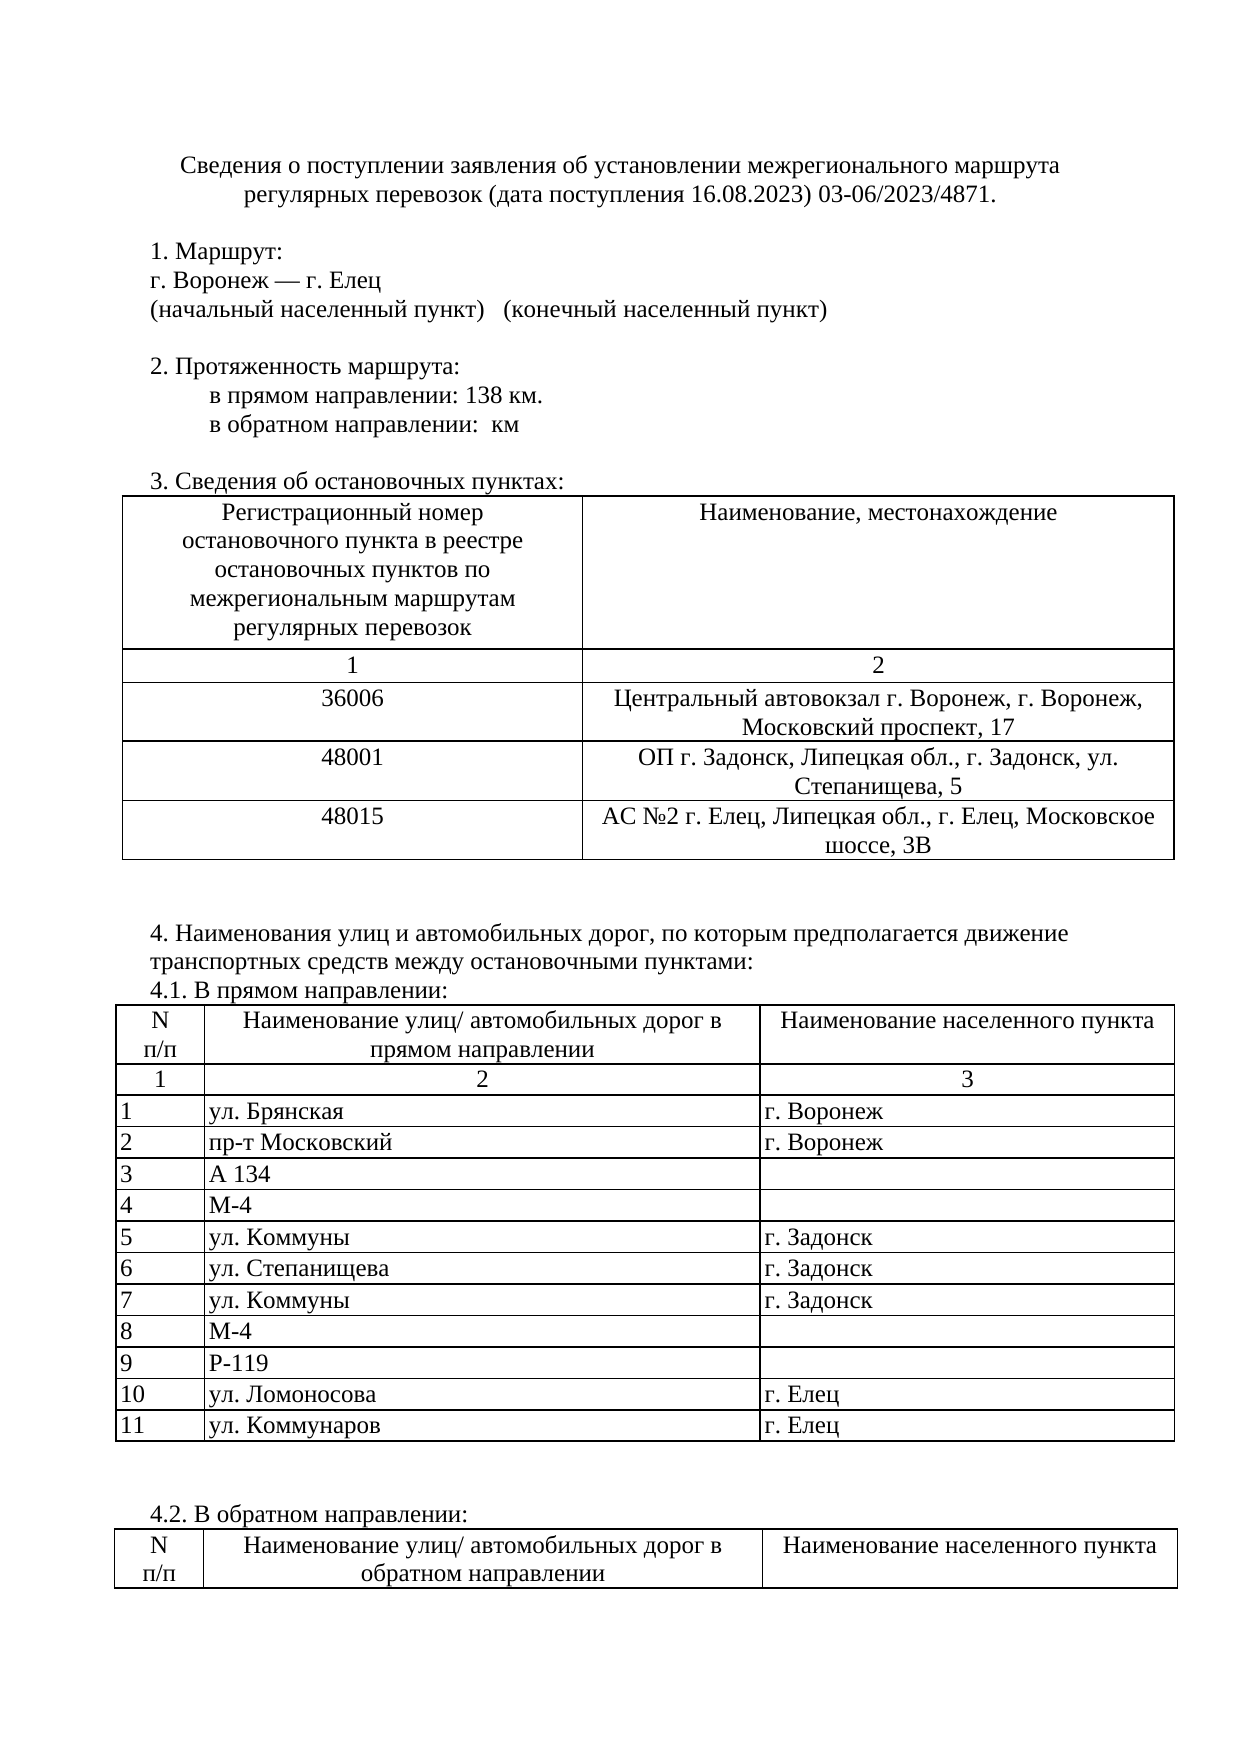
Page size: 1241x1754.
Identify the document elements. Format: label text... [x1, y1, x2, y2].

table_cell 7 [117, 1285, 204, 1314]
table_cell г. Елец [761, 1411, 1174, 1440]
table_cell 48015 [123, 801, 582, 858]
table_cell 3 [761, 1065, 1174, 1094]
text в прямом направлении: 138 км. [150, 380, 1090, 409]
table_cell г. Воронеж [761, 1127, 1174, 1157]
table_cell 2 [117, 1127, 204, 1157]
table_cell Р-119 [205, 1348, 759, 1377]
table_cell 2 [583, 650, 1173, 681]
table_cell 1 [117, 1065, 204, 1094]
table_cell ул. Коммуны [205, 1285, 759, 1314]
table_cell 48001 [123, 742, 582, 799]
table_cell М-4 [205, 1316, 759, 1346]
table_cell 5 [117, 1222, 204, 1252]
table_cell [761, 1190, 1174, 1220]
text 4.2. В обратном направлении: [150, 1499, 1090, 1528]
table_cell 8 [117, 1316, 204, 1346]
table_cell 4 [117, 1190, 204, 1220]
table_cell ул. Ломоносова [205, 1379, 759, 1409]
table_cell г. Воронеж [761, 1096, 1174, 1126]
table_header Регистрационный номер остановочного пункта в реестре остановочных пунктов по межрегиональным маршрутам регулярных перевозок [123, 497, 582, 648]
table_header Наименование улиц/ автомобильных дорог в обратном направлении [204, 1530, 762, 1587]
table_header Наименование улиц/ автомобильных дорог в прямом направлении [205, 1006, 759, 1063]
table_header Наименование, местонахождение [583, 497, 1173, 648]
table_header Наименование населенного пункта [763, 1530, 1177, 1587]
table_cell [761, 1316, 1174, 1346]
table_cell 6 [117, 1253, 204, 1283]
text 2. Протяженность маршрута: [150, 351, 1090, 380]
table_cell 36006 [123, 683, 582, 740]
table_cell ул. Брянская [205, 1096, 759, 1126]
table_cell ОП г. Задонск, Липецкая обл., г. Задонск, ул. Степанищева, 5 [583, 742, 1173, 799]
text 4.1. В прямом направлении: [150, 975, 1090, 1004]
table_cell 1 [123, 650, 582, 681]
table_cell г. Елец [761, 1379, 1174, 1409]
table_cell ул. Коммуны [205, 1222, 759, 1252]
table_header Наименование населенного пункта [761, 1006, 1174, 1063]
text г. Воронеж — г. Елец [150, 265, 1090, 294]
table_cell пр-т Московский [205, 1127, 759, 1157]
table_cell АС №2 г. Елец, Липецкая обл., г. Елец, Московское шоссе, 3В [583, 801, 1173, 858]
table_cell г. Задонск [761, 1253, 1174, 1283]
table_cell г. Задонск [761, 1222, 1174, 1252]
table_cell 2 [205, 1065, 759, 1094]
table_header N п/п [117, 1006, 204, 1063]
table_cell Центральный автовокзал г. Воронеж, г. Воронеж, Московский проспект, 17 [583, 683, 1173, 740]
table_cell 1 [117, 1096, 204, 1126]
table_cell ул. Коммунаров [205, 1411, 759, 1440]
table_cell [761, 1159, 1174, 1189]
text 3. Сведения об остановочных пунктах: [150, 466, 1090, 495]
table_cell 11 [117, 1411, 204, 1440]
text в обратном направлении: км [150, 409, 1090, 437]
table_cell А 134 [205, 1159, 759, 1189]
text (начальный населенный пункт) (конечный населенный пункт) [150, 294, 1090, 322]
text 1. Маршрут: [150, 236, 1090, 265]
text 4. Наименования улиц и автомобильных дорог, по которым предполагается движение транспортных средств между остановочными пунктами: [150, 918, 1090, 975]
table_cell г. Задонск [761, 1285, 1174, 1314]
table_cell 3 [117, 1159, 204, 1189]
table_header N п/п [115, 1530, 203, 1587]
text Сведения о поступлении заявления об установлении межрегионального маршрута регулярных перевозок (дата поступления 16.08.2023) 03-06/2023/4871. [150, 150, 1090, 207]
table_cell ул. Степанищева [205, 1253, 759, 1283]
table_cell [761, 1348, 1174, 1377]
table_cell М-4 [205, 1190, 759, 1220]
table_cell 9 [117, 1348, 204, 1377]
table_cell 10 [117, 1379, 204, 1409]
